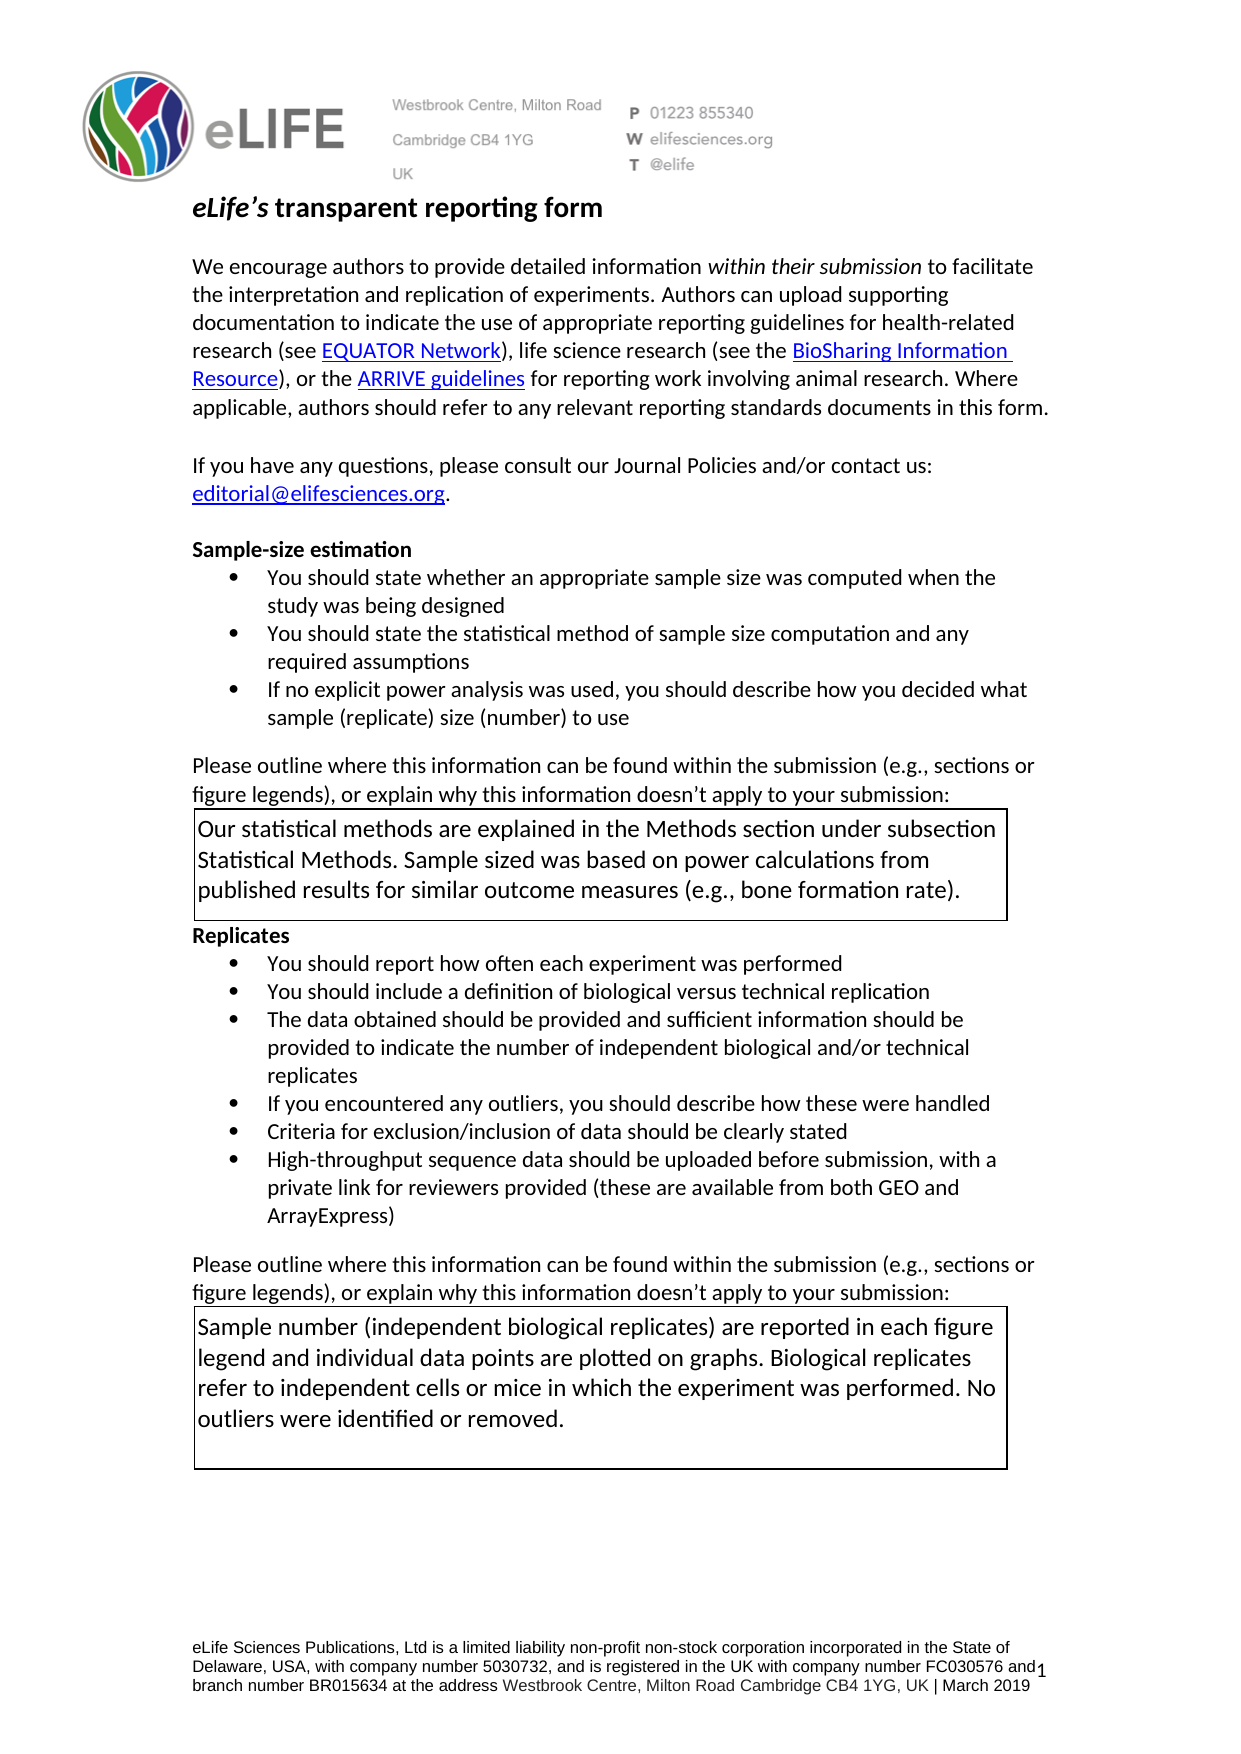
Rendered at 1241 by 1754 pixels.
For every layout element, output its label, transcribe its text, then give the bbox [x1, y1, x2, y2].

list If you encountered any outliers, you should describe how these were handled [229, 1089, 1053, 1117]
list You should report how often each experiment was performed [229, 949, 1053, 977]
list You should state the statistical method of sample size computation and any required assumptions [229, 619, 1053, 675]
list The data obtained should be provided and sufficient information should be provided to indicate the number of independent biological and/or technical replicates [229, 1005, 1053, 1089]
list You should include a definition of biological versus technical replication [229, 977, 1053, 1005]
text Sample number (independent biological replicates) are reported in each figure legend and individual data points are plotted on graphs. Biological replicates refer to independent cells or mice in which the experiment was performed. No outliers were identified or removed. [195, 1309, 1006, 1434]
text Our statistical methods are explained in the Methods section under subsection Statistical Methods. Sample sized was based on power calculations from published results for similar outcome measures (e.g., bone formation rate). [195, 811, 1006, 907]
list If no explicit power analysis was used, you should describe how you decided what sample (replicate) size (number) to use [229, 675, 1053, 731]
list You should state whether an appropriate sample size was computed when the study was being designed [229, 563, 1053, 619]
list High-throughput sequence data should be uploaded before submission, with a private link for reviewers provided (these are available from both GEO and ArrayExpress) [229, 1145, 1053, 1229]
text eLife’s transparent reporting form [192, 189, 1053, 224]
text We encourage authors to provide detailed information within their submission to facilitate the interpretation and replication of experiments. Authors can upload supporting documentation to indicate the use of appropriate reporting guidelines for health-related research (see EQUATOR Network), life science research (see the BioSharing Information Resource), or the ARRIVE guidelines for reporting work involving animal research. Where applicable, authors should refer to any relevant reporting standards documents in this form. [192, 252, 1053, 421]
list Criteria for exclusion/inclusion of data should be clearly stated [229, 1117, 1053, 1145]
text If you have any questions, please consult our Journal Policies and/or contact us: editorial@elifesciences.org. [192, 451, 1053, 507]
picture [73, 59, 784, 189]
text Sample-size estimation [192, 535, 1053, 563]
text Replicates [192, 836, 1053, 949]
